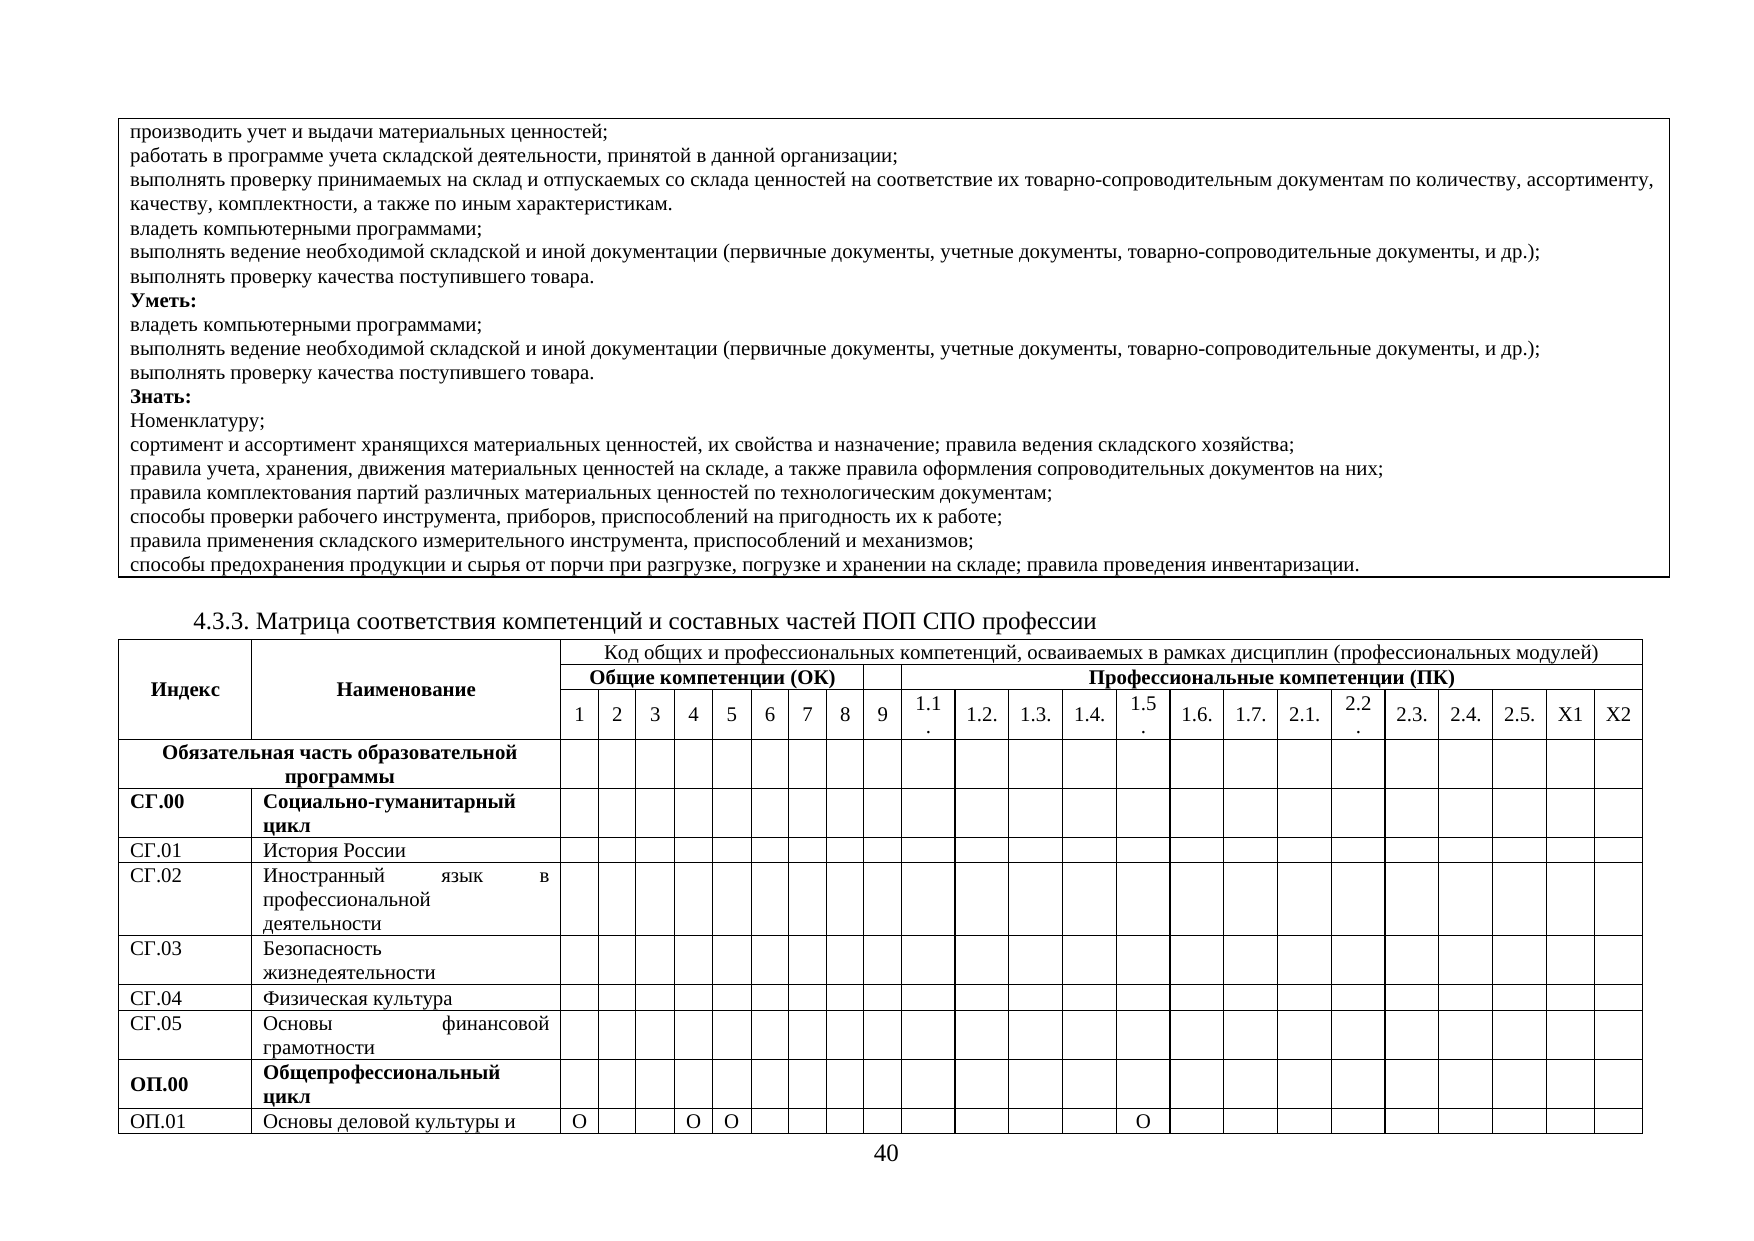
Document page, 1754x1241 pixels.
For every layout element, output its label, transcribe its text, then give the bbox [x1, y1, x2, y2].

table_cell [561, 936, 598, 984]
table_cell [1332, 740, 1384, 788]
table_cell 2 [599, 690, 635, 738]
table_cell [864, 1060, 901, 1108]
table_cell [752, 1011, 788, 1059]
table_cell [1278, 863, 1331, 935]
table_cell [864, 665, 901, 689]
table_cell [902, 863, 954, 935]
table_cell [789, 863, 826, 935]
table_cell [561, 789, 598, 837]
table_cell [1439, 838, 1492, 862]
table_cell [1224, 863, 1277, 935]
table_header Индекс [119, 640, 251, 738]
table_cell [1278, 740, 1331, 788]
table_cell 1.5. [1117, 690, 1169, 738]
table_cell 1.7. [1224, 690, 1277, 738]
table_cell [827, 936, 863, 984]
table_cell [1439, 936, 1492, 984]
table_cell [675, 838, 712, 862]
table_cell [636, 740, 674, 788]
table_cell [1493, 789, 1546, 837]
table_cell [1278, 1011, 1331, 1059]
table_cell [902, 936, 954, 984]
table_cell [827, 1060, 863, 1108]
table_cell [1063, 863, 1116, 935]
table_cell [561, 985, 598, 1009]
table_cell [864, 1011, 901, 1059]
table_cell [902, 740, 954, 788]
table_cell [1386, 1060, 1438, 1108]
table_cell 1 [561, 690, 598, 738]
table_cell [1493, 1060, 1546, 1108]
table_cell [1224, 985, 1277, 1009]
table_cell Безопасность жизнедеятельности [252, 936, 560, 984]
table_cell [902, 789, 954, 837]
table_cell [1332, 1109, 1384, 1133]
table_cell [789, 1109, 826, 1133]
table_cell [1493, 863, 1546, 935]
table_cell [752, 838, 788, 862]
table_cell [1332, 985, 1384, 1009]
table_cell [1117, 1011, 1169, 1059]
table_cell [119, 119, 1669, 576]
table_cell [1595, 863, 1642, 935]
table_cell [675, 1011, 712, 1059]
table_cell О [675, 1109, 712, 1133]
table_cell [1009, 863, 1062, 935]
table_cell [713, 740, 751, 788]
table_cell [713, 936, 751, 984]
table_cell [713, 838, 751, 862]
table_cell [1171, 1109, 1223, 1133]
table_cell [1595, 936, 1642, 984]
table_cell [789, 985, 826, 1009]
table_cell 2.3. [1386, 690, 1438, 738]
table_cell 1.2. [956, 690, 1008, 738]
table_header Код общих и профессиональных компетенций, осваиваемых в рамках дисциплин (профессиональных модулей) [561, 640, 1642, 664]
table_cell [599, 985, 635, 1009]
table_cell [561, 863, 598, 935]
table_cell [789, 936, 826, 984]
table_cell [1009, 1109, 1062, 1133]
table_cell [902, 985, 954, 1009]
table_cell [1224, 740, 1277, 788]
text 4.3.3. Матрица соответствия компетенций и составных частей ПОП СПО профессии [193, 606, 1654, 635]
table_cell [713, 863, 751, 935]
table_cell Основы финансовой грамотности [252, 1011, 560, 1059]
table_cell [827, 789, 863, 837]
table_cell Х2 [1595, 690, 1642, 738]
table_cell История России [252, 838, 560, 862]
table_cell [956, 1060, 1008, 1108]
table_cell [599, 740, 635, 788]
table_cell [752, 985, 788, 1009]
table_cell [1493, 985, 1546, 1009]
table_cell [1493, 1011, 1546, 1059]
table_cell [864, 863, 901, 935]
table_cell [1547, 740, 1594, 788]
table_cell [1009, 740, 1062, 788]
table_cell [1278, 838, 1331, 862]
table_cell [902, 1109, 954, 1133]
table_cell [1224, 1109, 1277, 1133]
table_cell 8 [827, 690, 863, 738]
table_cell [1117, 740, 1169, 788]
table_cell [599, 863, 635, 935]
table_cell [789, 789, 826, 837]
table_cell [561, 838, 598, 862]
table_cell [956, 740, 1008, 788]
table_cell [1117, 863, 1169, 935]
table_cell Общие компетенции (ОК) [561, 665, 863, 689]
table_cell [956, 1011, 1008, 1059]
table_cell 2.1. [1278, 690, 1331, 738]
table_cell [636, 1011, 674, 1059]
table_cell О [561, 1109, 598, 1133]
table_cell [752, 1109, 788, 1133]
table_cell 6 [752, 690, 788, 738]
table_cell [789, 740, 826, 788]
table_cell [1595, 1060, 1642, 1108]
table_cell СГ.00 [119, 789, 251, 837]
table_cell 4 [675, 690, 712, 738]
table_cell СГ.02 [119, 863, 251, 935]
table_cell [864, 740, 901, 788]
table_cell [599, 1011, 635, 1059]
table_cell СГ.03 [119, 936, 251, 984]
table_cell [636, 936, 674, 984]
table_cell [1117, 1060, 1169, 1108]
table_cell [1386, 1109, 1438, 1133]
table_cell 1.3. [1009, 690, 1062, 738]
table_cell [1547, 1109, 1594, 1133]
table_cell [1063, 789, 1116, 837]
table_cell [1224, 1011, 1277, 1059]
table_cell [1171, 985, 1223, 1009]
table_cell [1117, 838, 1169, 862]
table_cell [1332, 838, 1384, 862]
table_cell [1386, 985, 1438, 1009]
table_cell [752, 936, 788, 984]
table_cell [902, 1011, 954, 1059]
table_cell [902, 1060, 954, 1108]
table_cell [1009, 789, 1062, 837]
table_cell [1332, 1011, 1384, 1059]
table_cell [599, 1109, 635, 1133]
table_cell Иностранный язык в профессиональной деятельности [252, 863, 560, 935]
table_cell [1493, 936, 1546, 984]
table_cell [1117, 985, 1169, 1009]
table_cell [1117, 936, 1169, 984]
table_cell [956, 863, 1008, 935]
table_cell [1278, 789, 1331, 837]
table_cell [1439, 863, 1492, 935]
table_cell [1547, 1011, 1594, 1059]
table_cell [713, 789, 751, 837]
table_cell [1595, 1011, 1642, 1059]
table_cell [789, 838, 826, 862]
table_cell [1224, 838, 1277, 862]
table_cell [1595, 789, 1642, 837]
table_cell [1386, 789, 1438, 837]
table_cell [1224, 1060, 1277, 1108]
table_cell [1493, 740, 1546, 788]
table_cell [675, 863, 712, 935]
table_cell 5 [713, 690, 751, 738]
table_cell [956, 1109, 1008, 1133]
table_cell [827, 740, 863, 788]
table_cell [827, 1011, 863, 1059]
table_cell [1171, 1011, 1223, 1059]
table_cell [1171, 936, 1223, 984]
table_cell [636, 1060, 674, 1108]
table_cell [713, 985, 751, 1009]
table_cell [902, 838, 954, 862]
table_cell О [1117, 1109, 1169, 1133]
table_cell [1332, 1060, 1384, 1108]
table_cell Физическая культура [252, 985, 560, 1009]
table_cell Обязательная часть образовательной программы [119, 740, 560, 788]
table_cell [1439, 1011, 1492, 1059]
table_cell [827, 985, 863, 1009]
table_cell СГ.04 [119, 985, 251, 1009]
table_cell [1224, 936, 1277, 984]
table_cell [1063, 1109, 1116, 1133]
table_cell [1547, 838, 1594, 862]
table_cell [1547, 863, 1594, 935]
table_cell [599, 838, 635, 862]
table_cell [956, 936, 1008, 984]
table_cell 2.5. [1493, 690, 1546, 738]
table_cell 2.2. [1332, 690, 1384, 738]
table_cell [752, 789, 788, 837]
table_cell [1063, 838, 1116, 862]
table_cell 1.4. [1063, 690, 1116, 738]
table_header Наименование [252, 640, 560, 738]
table_cell [1547, 985, 1594, 1009]
table_cell 1.1. [902, 690, 954, 738]
table_cell [636, 789, 674, 837]
table_cell [599, 1060, 635, 1108]
table_cell [956, 838, 1008, 862]
table_cell [675, 740, 712, 788]
table_cell [1439, 789, 1492, 837]
table_cell Профессиональные компетенции (ПК) [902, 665, 1642, 689]
table_cell [1171, 1060, 1223, 1108]
table_cell [956, 985, 1008, 1009]
table_cell [1493, 1109, 1546, 1133]
table_cell [1278, 1060, 1331, 1108]
table_cell [1009, 1060, 1062, 1108]
table_cell Социально-гуманитарный цикл [252, 789, 560, 837]
table_cell [1063, 985, 1116, 1009]
table_cell [864, 936, 901, 984]
table_cell СГ.05 [119, 1011, 251, 1059]
table_cell О [713, 1109, 751, 1133]
table_cell [1547, 789, 1594, 837]
table_cell [561, 1011, 598, 1059]
table_cell [1386, 863, 1438, 935]
table_cell [1063, 740, 1116, 788]
table_cell [561, 1060, 598, 1108]
table_cell [1224, 789, 1277, 837]
table_cell [956, 789, 1008, 837]
table_cell [1278, 936, 1331, 984]
table_cell [1009, 985, 1062, 1009]
table_cell 1.6. [1171, 690, 1223, 738]
table_cell [675, 789, 712, 837]
table_cell [599, 936, 635, 984]
table_cell [1171, 740, 1223, 788]
table_cell [1332, 936, 1384, 984]
table_cell [789, 1011, 826, 1059]
table_cell [1278, 985, 1331, 1009]
table_cell [1547, 936, 1594, 984]
table_cell [1171, 789, 1223, 837]
table_cell [789, 1060, 826, 1108]
table_cell Х1 [1547, 690, 1594, 738]
table_cell Общепрофессиональный цикл [252, 1060, 560, 1108]
table_cell [752, 863, 788, 935]
table_cell [752, 1060, 788, 1108]
table_cell [1547, 1060, 1594, 1108]
table_cell [1493, 838, 1546, 862]
table_cell [864, 985, 901, 1009]
table_cell [636, 1109, 674, 1133]
table_cell [1595, 740, 1642, 788]
table_cell 3 [636, 690, 674, 738]
table_cell [675, 1060, 712, 1108]
table_cell [1009, 936, 1062, 984]
table_cell [713, 1060, 751, 1108]
table_cell [1332, 863, 1384, 935]
table_cell [752, 740, 788, 788]
table_cell [1439, 985, 1492, 1009]
table_cell [636, 985, 674, 1009]
table_cell [1063, 1011, 1116, 1059]
table_cell [1439, 1109, 1492, 1133]
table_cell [252, 1109, 560, 1133]
table_cell [1171, 838, 1223, 862]
table_cell [864, 1109, 901, 1133]
table_cell [1386, 1011, 1438, 1059]
table_cell [561, 740, 598, 788]
table_cell 9 [864, 690, 901, 738]
table_cell [1595, 838, 1642, 862]
table_cell [1063, 1060, 1116, 1108]
table_cell [1595, 1109, 1642, 1133]
table_cell [1595, 985, 1642, 1009]
table_cell [1009, 1011, 1062, 1059]
table_cell [1439, 740, 1492, 788]
table_cell [1386, 740, 1438, 788]
table_cell [1386, 936, 1438, 984]
table_cell [864, 838, 901, 862]
table_cell [599, 789, 635, 837]
table_cell [827, 863, 863, 935]
table_cell [1009, 838, 1062, 862]
table_cell 7 [789, 690, 826, 738]
table_cell 2.4. [1439, 690, 1492, 738]
table_cell [636, 863, 674, 935]
table_cell [1332, 789, 1384, 837]
table_cell ОП.01 [119, 1109, 251, 1133]
table_cell [1439, 1060, 1492, 1108]
table_cell [827, 838, 863, 862]
table_cell [1278, 1109, 1331, 1133]
table_cell [1171, 863, 1223, 935]
table_cell [1063, 936, 1116, 984]
table_cell [675, 936, 712, 984]
table_cell СГ.01 [119, 838, 251, 862]
table_cell [713, 1011, 751, 1059]
table_cell [675, 985, 712, 1009]
table_cell [1386, 838, 1438, 862]
table_cell [864, 789, 901, 837]
table_cell ОП.00 [119, 1060, 251, 1108]
table_cell [636, 838, 674, 862]
table_cell [827, 1109, 863, 1133]
table_cell [1117, 789, 1169, 837]
